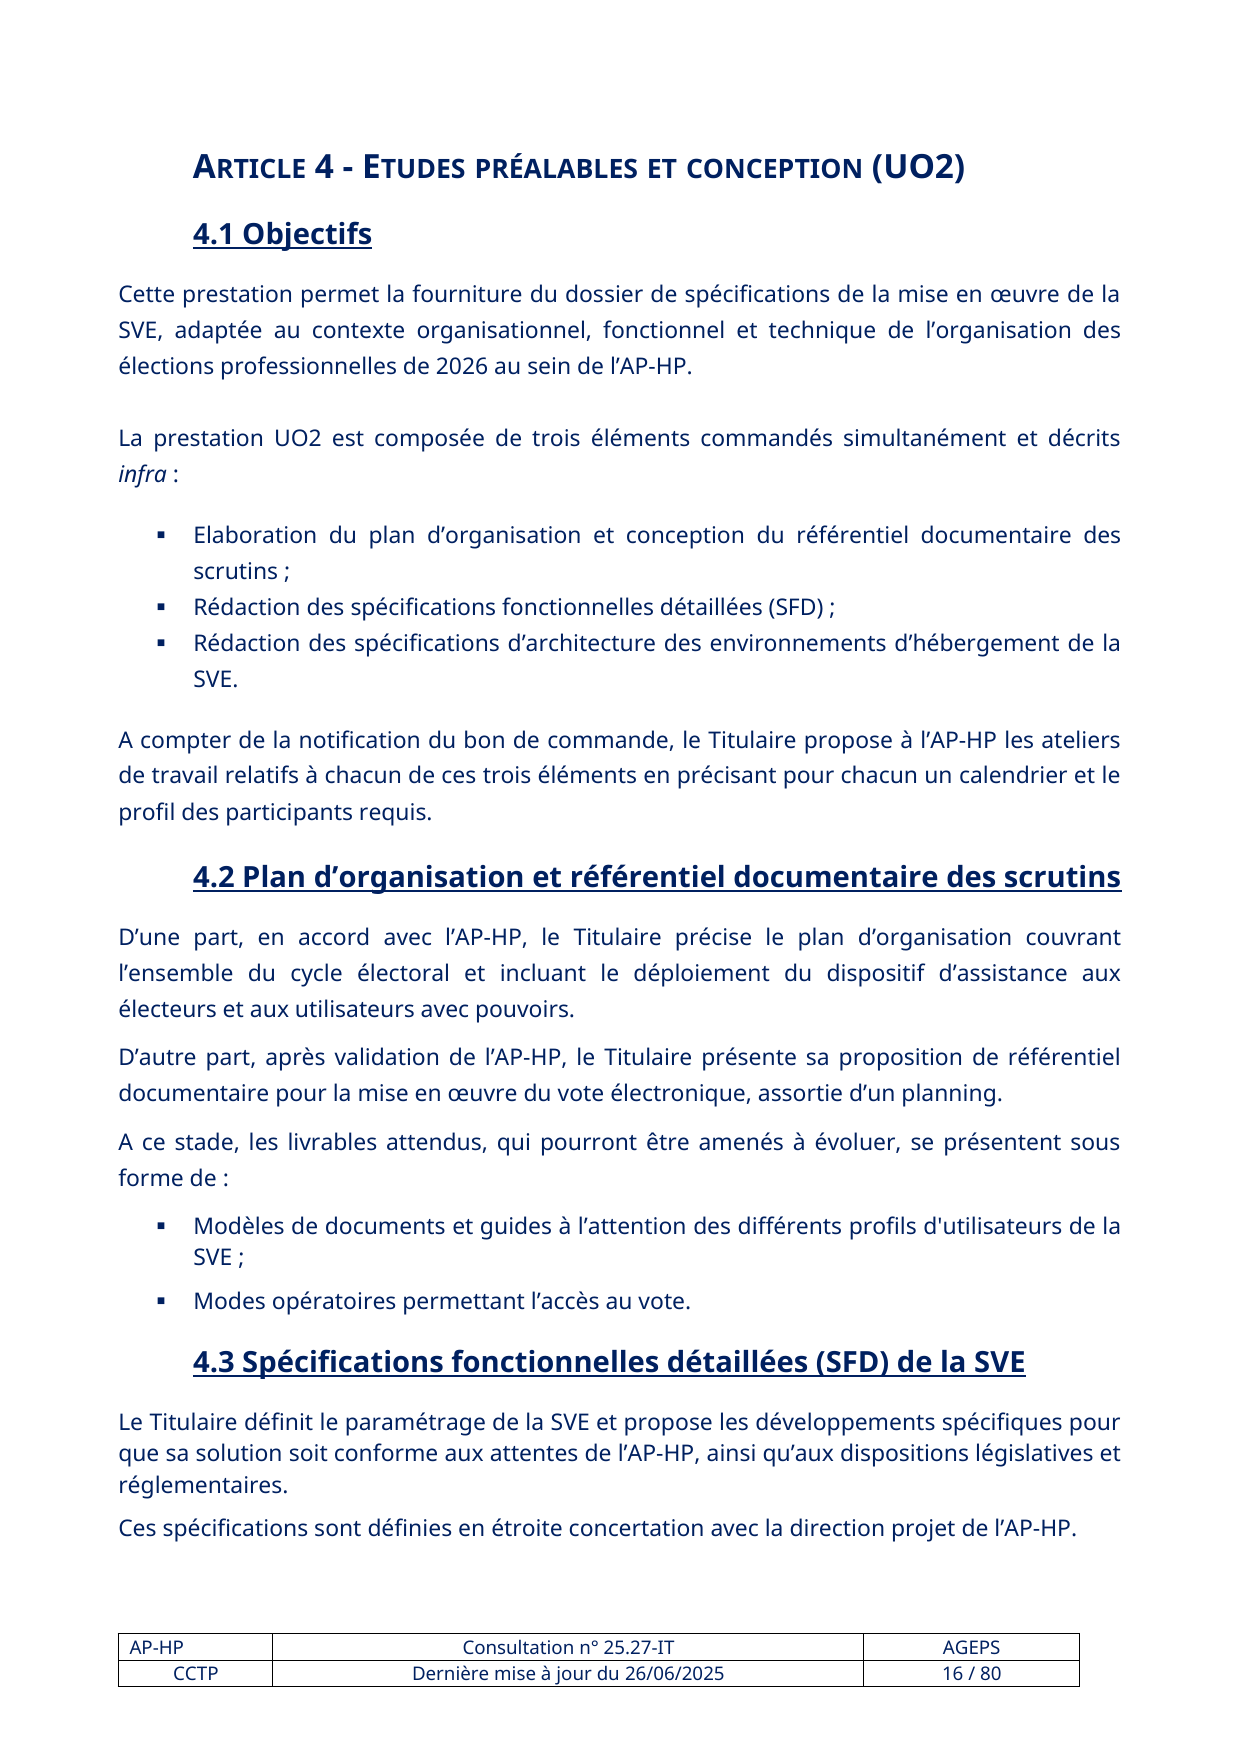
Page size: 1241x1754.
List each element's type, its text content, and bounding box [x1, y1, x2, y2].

text A ce stade, les livrables attendus, qui pourront être amenés à évoluer, se présentent sous forme de : [118, 1126, 1122, 1193]
text Le Titulaire définit le paramétrage de la SVE et propose les développements spécifiques pour que sa solution soit conforme aux attentes de l’AP-HP, ainsi qu’aux dispositions législatives et réglementaires. [118, 1406, 1122, 1500]
subtitle Article 4 - Etudes préalables et conception (UO2) [193, 143, 1122, 188]
list Rédaction des spécifications fonctionnelles détaillées (SFD) ; [156, 591, 1122, 622]
subtitle 4.1 Objectifs [193, 213, 1122, 253]
subtitle 4.3 Spécifications fonctionnelles détaillées (SFD) de la SVE [193, 1341, 1122, 1381]
text Cette prestation permet la fourniture du dossier de spécifications de la mise en œuvre de la SVE, adaptée au contexte organisationnel, fonctionnel et technique de l’organisation des élections professionnelles de 2026 au sein de l’AP-HP. [118, 278, 1122, 381]
list Modèles de documents et guides à l’attention des différents profils d'utilisateurs de la SVE ; [156, 1210, 1122, 1273]
text La prestation UO2 est composée de trois éléments commandés simultanément et décrits infra : [118, 422, 1122, 489]
text Ces spécifications sont définies en étroite concertation avec la direction projet de l’AP-HP. [118, 1512, 1122, 1543]
list Rédaction des spécifications d’architecture des environnements d’hébergement de la SVE. [156, 627, 1122, 694]
text D’une part, en accord avec l’AP-HP, le Titulaire précise le plan d’organisation couvrant l’ensemble du cycle électoral et incluant le déploiement du dispositif d’assistance aux électeurs et aux utilisateurs avec pouvoirs. [118, 921, 1122, 1024]
text A compter de la notification du bon de commande, le Titulaire propose à l’AP-HP les ateliers de travail relatifs à chacun de ces trois éléments en précisant pour chacun un calendrier et le profil des participants requis. [118, 723, 1122, 827]
list Modes opératoires permettant l’accès au vote. [156, 1285, 1122, 1316]
text D’autre part, après validation de l’AP-HP, le Titulaire présente sa proposition de référentiel documentaire pour la mise en œuvre du vote électronique, assortie d’un planning. [118, 1041, 1122, 1108]
subtitle 4.2 Plan d’organisation et référentiel documentaire des scrutins [193, 856, 1122, 890]
list Elaboration du plan d’organisation et conception du référentiel documentaire des scrutins ; [156, 519, 1122, 586]
